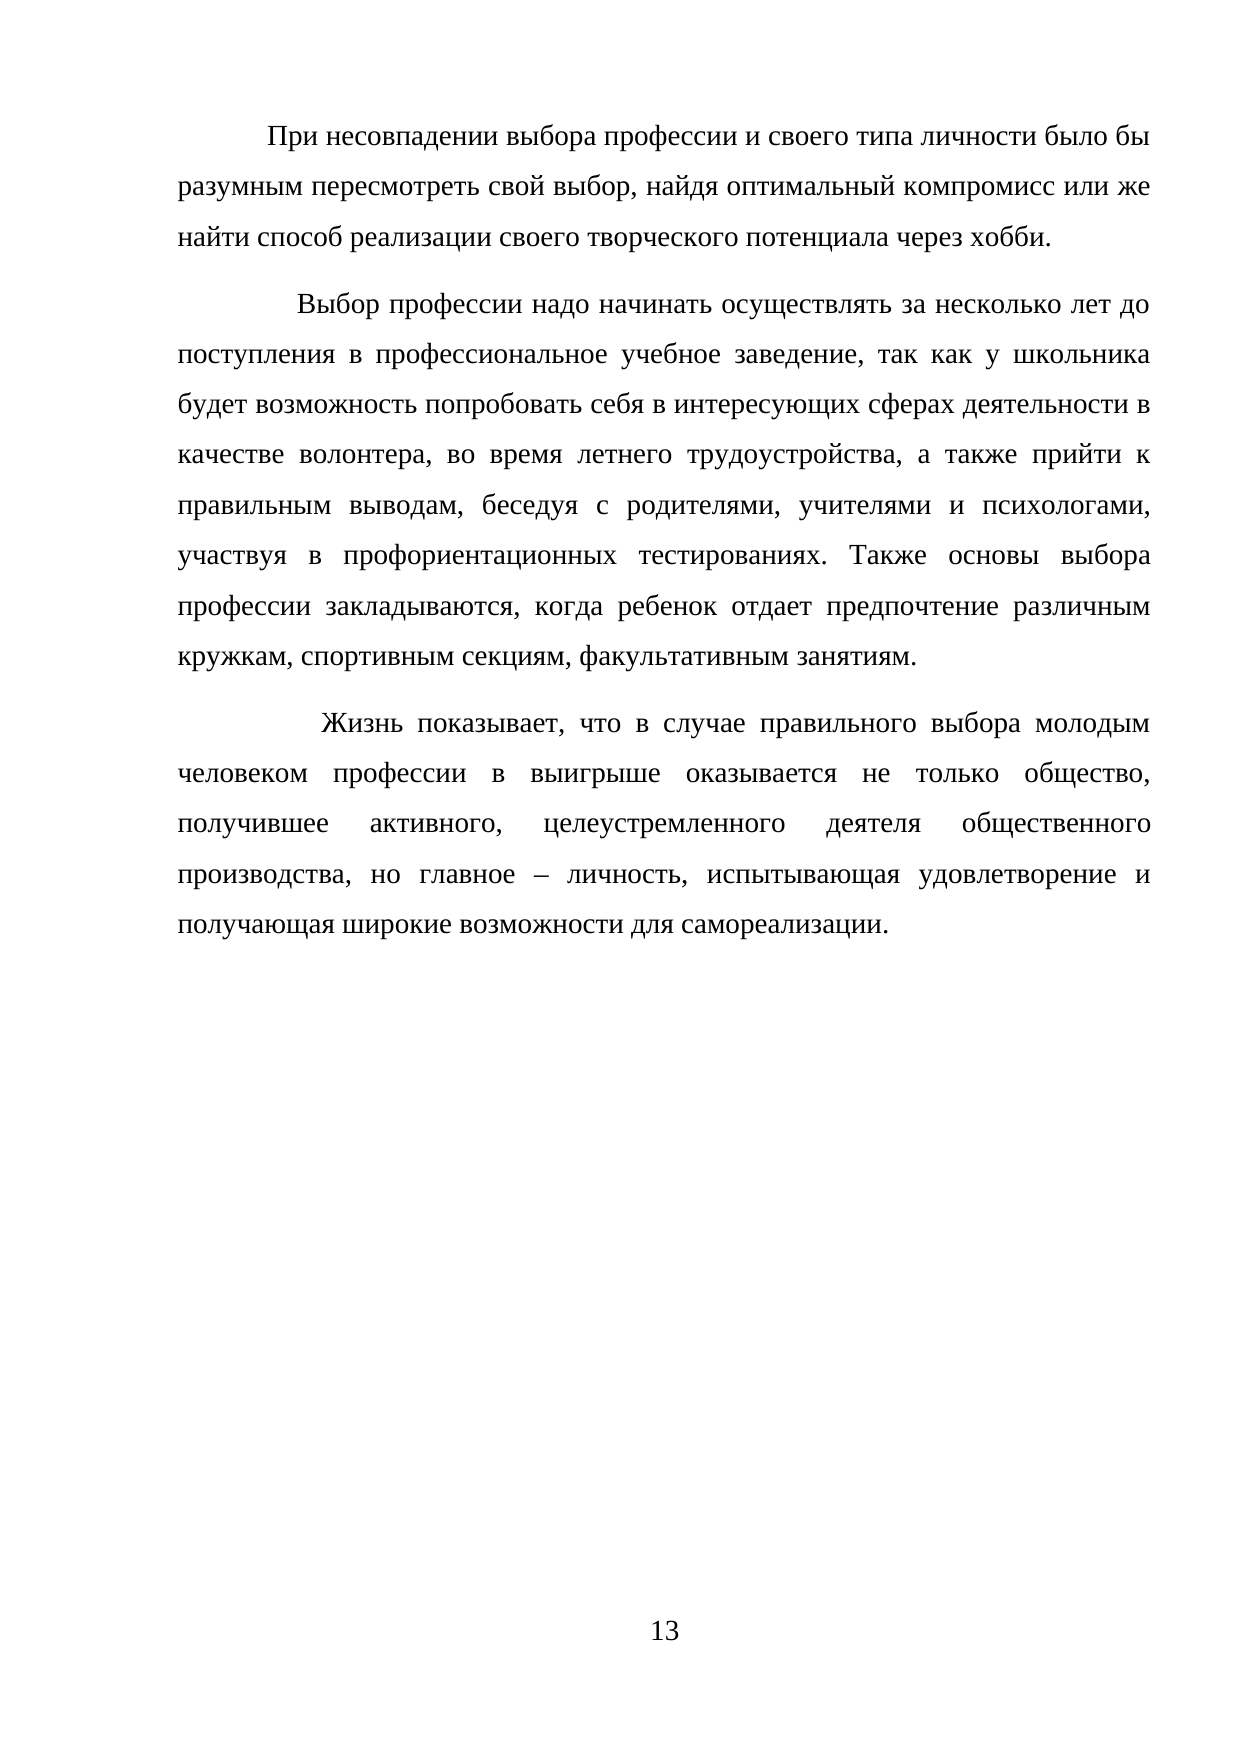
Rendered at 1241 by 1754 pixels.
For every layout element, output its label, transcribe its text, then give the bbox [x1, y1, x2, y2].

text Жизнь показывает, что в случае правильного выбора молодым человеком профессии в выигрыше оказывается не только общество, получившее активного, целеустремленного деятеля общественного производства, но главное – личность, испытывающая удовлетворение и получающая широкие возможности для самореализации. [177, 705, 1152, 940]
text Выбор профессии надо начинать осуществлять за несколько лет до поступления в профессиональное учебное заведение, так как у школьника будет возможность попробовать себя в интересующих сферах деятельности в качестве волонтера, во время летнего трудоустройства, а также прийти к правильным выводам, беседуя с родителями, учителями и психологами, участвуя в профориентационных тестированиях. Также основы выбора профессии закладываются, когда ребенок отдает предпочтение различным кружкам, спортивным секциям, факультативным занятиям. [177, 286, 1152, 671]
text При несовпадении выбора профессии и своего типа личности было бы разумным пересмотреть свой выбор, найдя оптимальный компромисс или же найти способ реализации своего творческого потенциала через хобби. [177, 118, 1152, 252]
